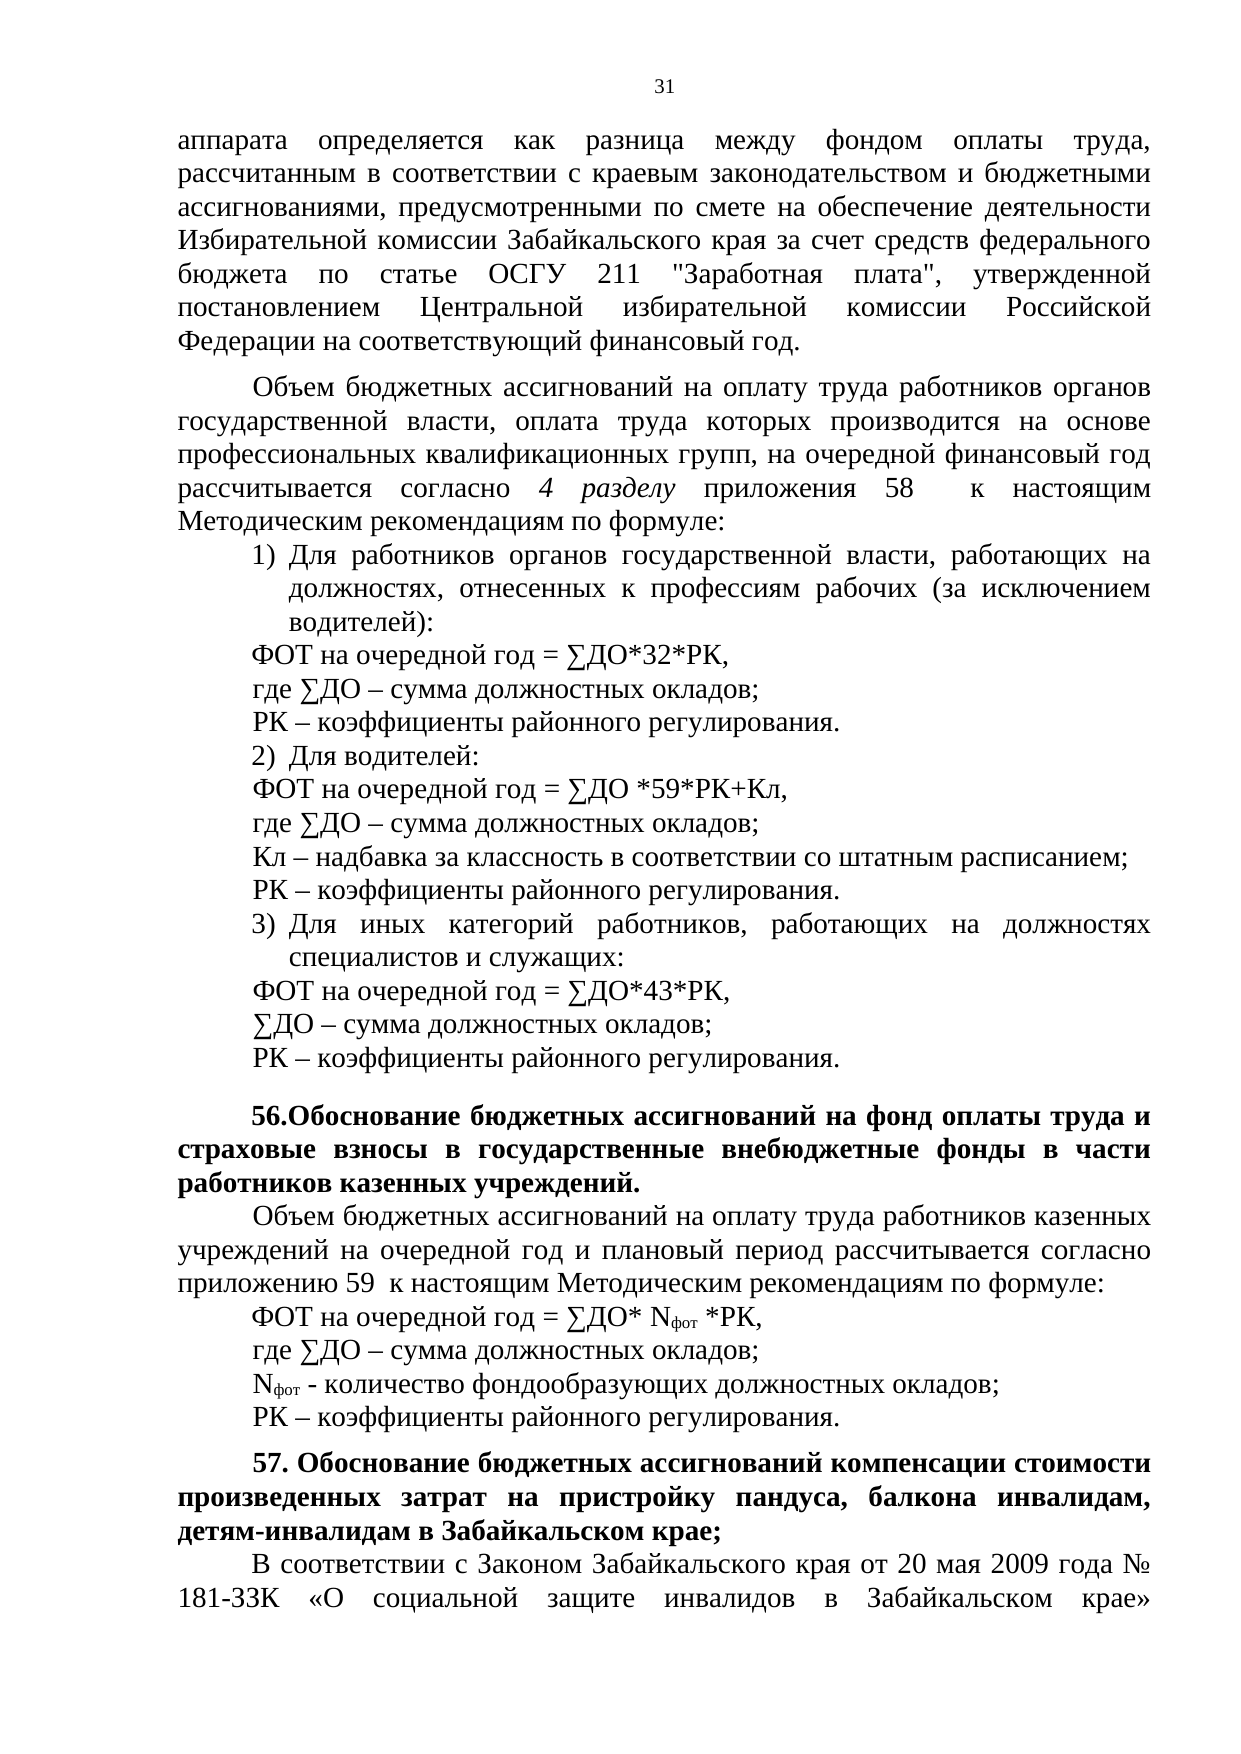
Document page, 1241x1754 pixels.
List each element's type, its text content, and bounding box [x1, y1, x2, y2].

text 57. Обоснование бюджетных ассигнований компенсации стоимости произведенных затрат на пристройку пандуса, балкона инвалидам, детям-инвалидам в Забайкальском крае; [177, 1446, 1152, 1546]
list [177, 1546, 1152, 1613]
text ∑ДО – сумма должностных окладов; [177, 1006, 1152, 1040]
text РК – коэффициенты районного регулирования. [177, 704, 1152, 738]
text Кл – надбавка за классность в соответствии со штатным расписанием; [177, 839, 1152, 872]
list ФОТ на очередной год = ∑ДО* Nфот *РК, [251, 1299, 1152, 1332]
text где ∑ДО – сумма должностных окладов; [177, 1332, 1152, 1366]
text Объем бюджетных ассигнований на оплату труда работников казенных учреждений на очередной год и плановый период рассчитывается согласно приложению 59 к настоящим Методическим рекомендациям по формуле: [177, 1198, 1152, 1299]
text где ∑ДО – сумма должностных окладов; [177, 671, 1152, 704]
text РК – коэффициенты районного регулирования. [177, 1040, 1152, 1073]
text РК – коэффициенты районного регулирования. [177, 872, 1152, 906]
text ФОТ на очередной год = ∑ДО *59*РК+Кл, [177, 772, 1152, 805]
list Для иных категорий работников, работающих на должностях специалистов и служащих: [251, 906, 1152, 973]
text где ∑ДО – сумма должностных окладов; [177, 805, 1152, 839]
list ФОТ на очередной год = ∑ДО*32*РК, [251, 637, 1152, 671]
list Для работников органов государственной власти, работающих на должностях, отнесенных к профессиям рабочих (за исключением водителей): [251, 537, 1152, 637]
text 56.Обоснование бюджетных ассигнований на фонд оплаты труда и страховые взносы в государственные внебюджетные фонды в части работников казенных учреждений. [177, 1098, 1152, 1198]
text ФОТ на очередной год = ∑ДО*43*РК, [177, 973, 1152, 1006]
text Объем бюджетных ассигнований на оплату труда работников органов государственной власти, оплата труда которых производится на основе профессиональных квалификационных групп, на очередной финансовый год рассчитывается согласно 4 разделу приложения 58 к настоящим Методическим рекомендациям по формуле: [177, 369, 1152, 537]
text Nфот - количество фондообразующих должностных окладов; [177, 1366, 1152, 1399]
list Для водителей: [251, 738, 1152, 772]
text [177, 122, 1152, 357]
text РК – коэффициенты районного регулирования. [177, 1399, 1152, 1433]
